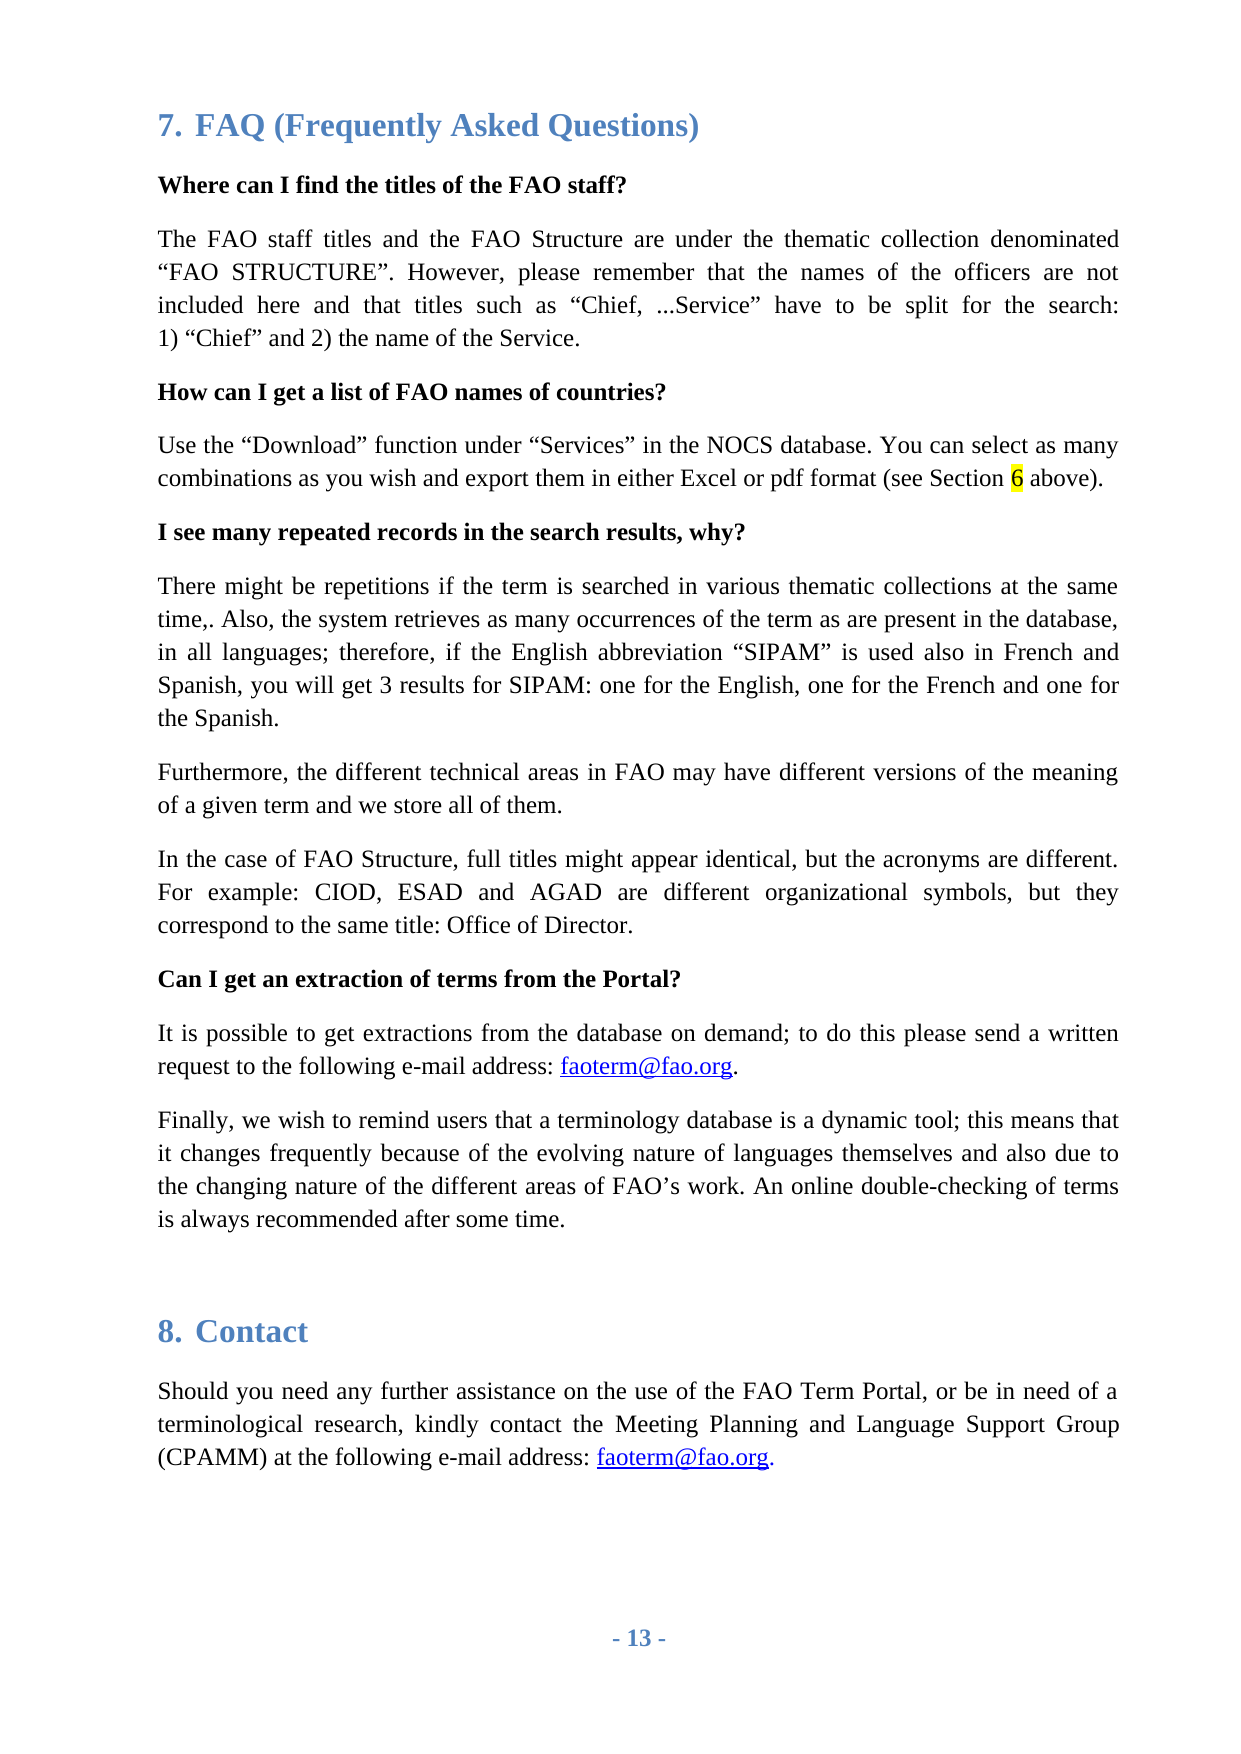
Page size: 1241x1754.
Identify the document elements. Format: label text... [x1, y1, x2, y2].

title Contact [157, 1311, 1120, 1350]
text In the case of FAO Structure, full titles might appear identical, but the acronyms are different. For example: CIOD, ESAD and AGAD are different organizational symbols, but they correspond to the same title: Office of Director. [157, 844, 1120, 939]
text I see many repeated records in the search results, why? [157, 517, 1120, 546]
text There might be repetitions if the term is searched in various thematic collections at the same time,. Also, the system retrieves as many occurrences of the term as are present in the database, in all languages; therefore, if the English abbreviation “SIPAM” is used also in French and Spanish, you will get 3 results for SIPAM: one for the English, one for the French and one for the Spanish. [157, 571, 1120, 732]
text How can I get a list of FAO names of countries? [157, 377, 1120, 405]
text Where can I find the titles of the FAO staff? [157, 170, 1120, 199]
text Furthermore, the different technical areas in FAO may have different versions of the meaning of a given term and we store all of them. [157, 757, 1120, 819]
text It is possible to get extractions from the database on demand; to do this please send a written request to the following e-mail address: faoterm@fao.org. [157, 1018, 1120, 1079]
text Finally, we wish to remind users that a terminology database is a dynamic tool; this means that it changes frequently because of the evolving nature of languages themselves and also due to the changing nature of the different areas of FAO’s work. An online double-checking of terms is always recommended after some time. [157, 1105, 1120, 1232]
text Can I get an extraction of terms from the Portal? [157, 964, 1120, 993]
text Should you need any further assistance on the use of the FAO Term Portal, or be in need of a terminological research, kindly contact the Meeting Planning and Language Support Group (CPAMM) at the following e-mail address: faoterm@fao.org. [157, 1376, 1120, 1471]
text Use the “Download” function under “Services” in the NOCS database. You can select as many combinations as you wish and export them in either Excel or pdf format (see Section 6 above). [157, 431, 1120, 492]
text The FAO staff titles and the FAO Structure are under the thematic collection denominated “FAO STRUCTURE”. However, please remember that the names of the officers are not included here and that titles such as “Chief, ...Service” have to be split for the search: 1) “Chief” and 2) the name of the Service. [157, 224, 1120, 352]
title FAQ (Frequently Asked Questions) [157, 105, 1120, 143]
